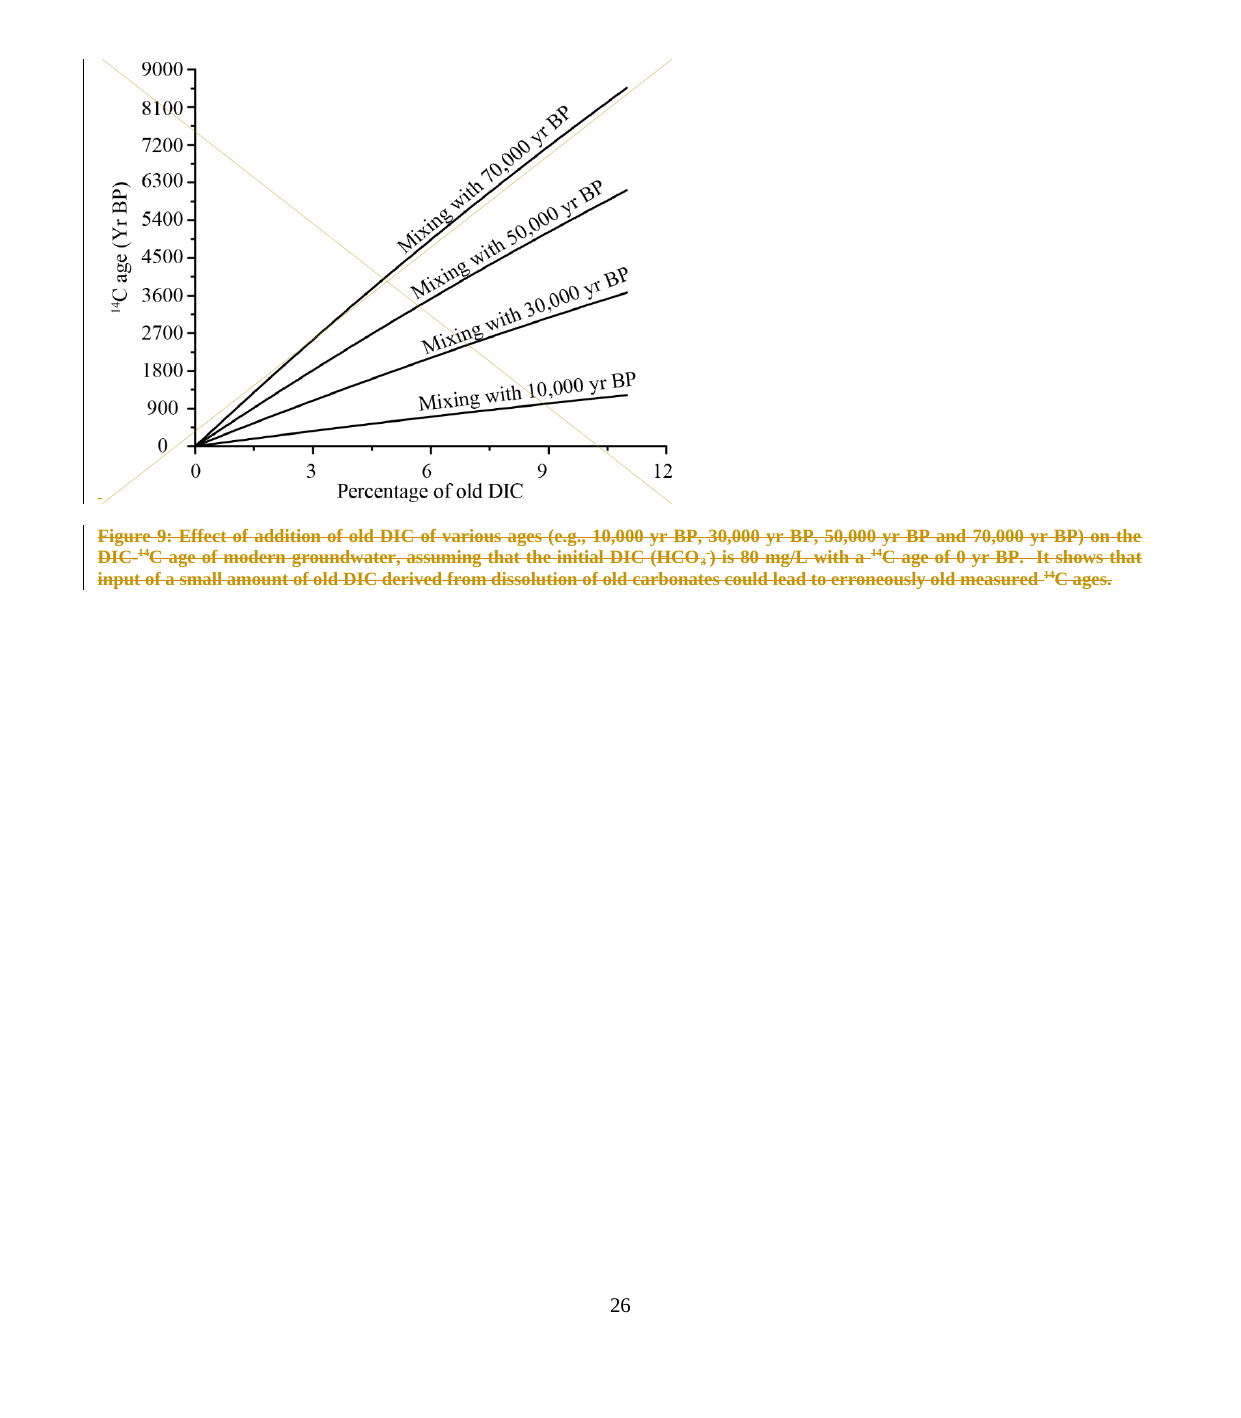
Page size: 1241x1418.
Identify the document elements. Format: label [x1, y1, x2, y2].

picture [104, 283, 670, 504]
picture [388, 60, 673, 503]
picture [104, 59, 670, 280]
picture [102, 60, 386, 503]
